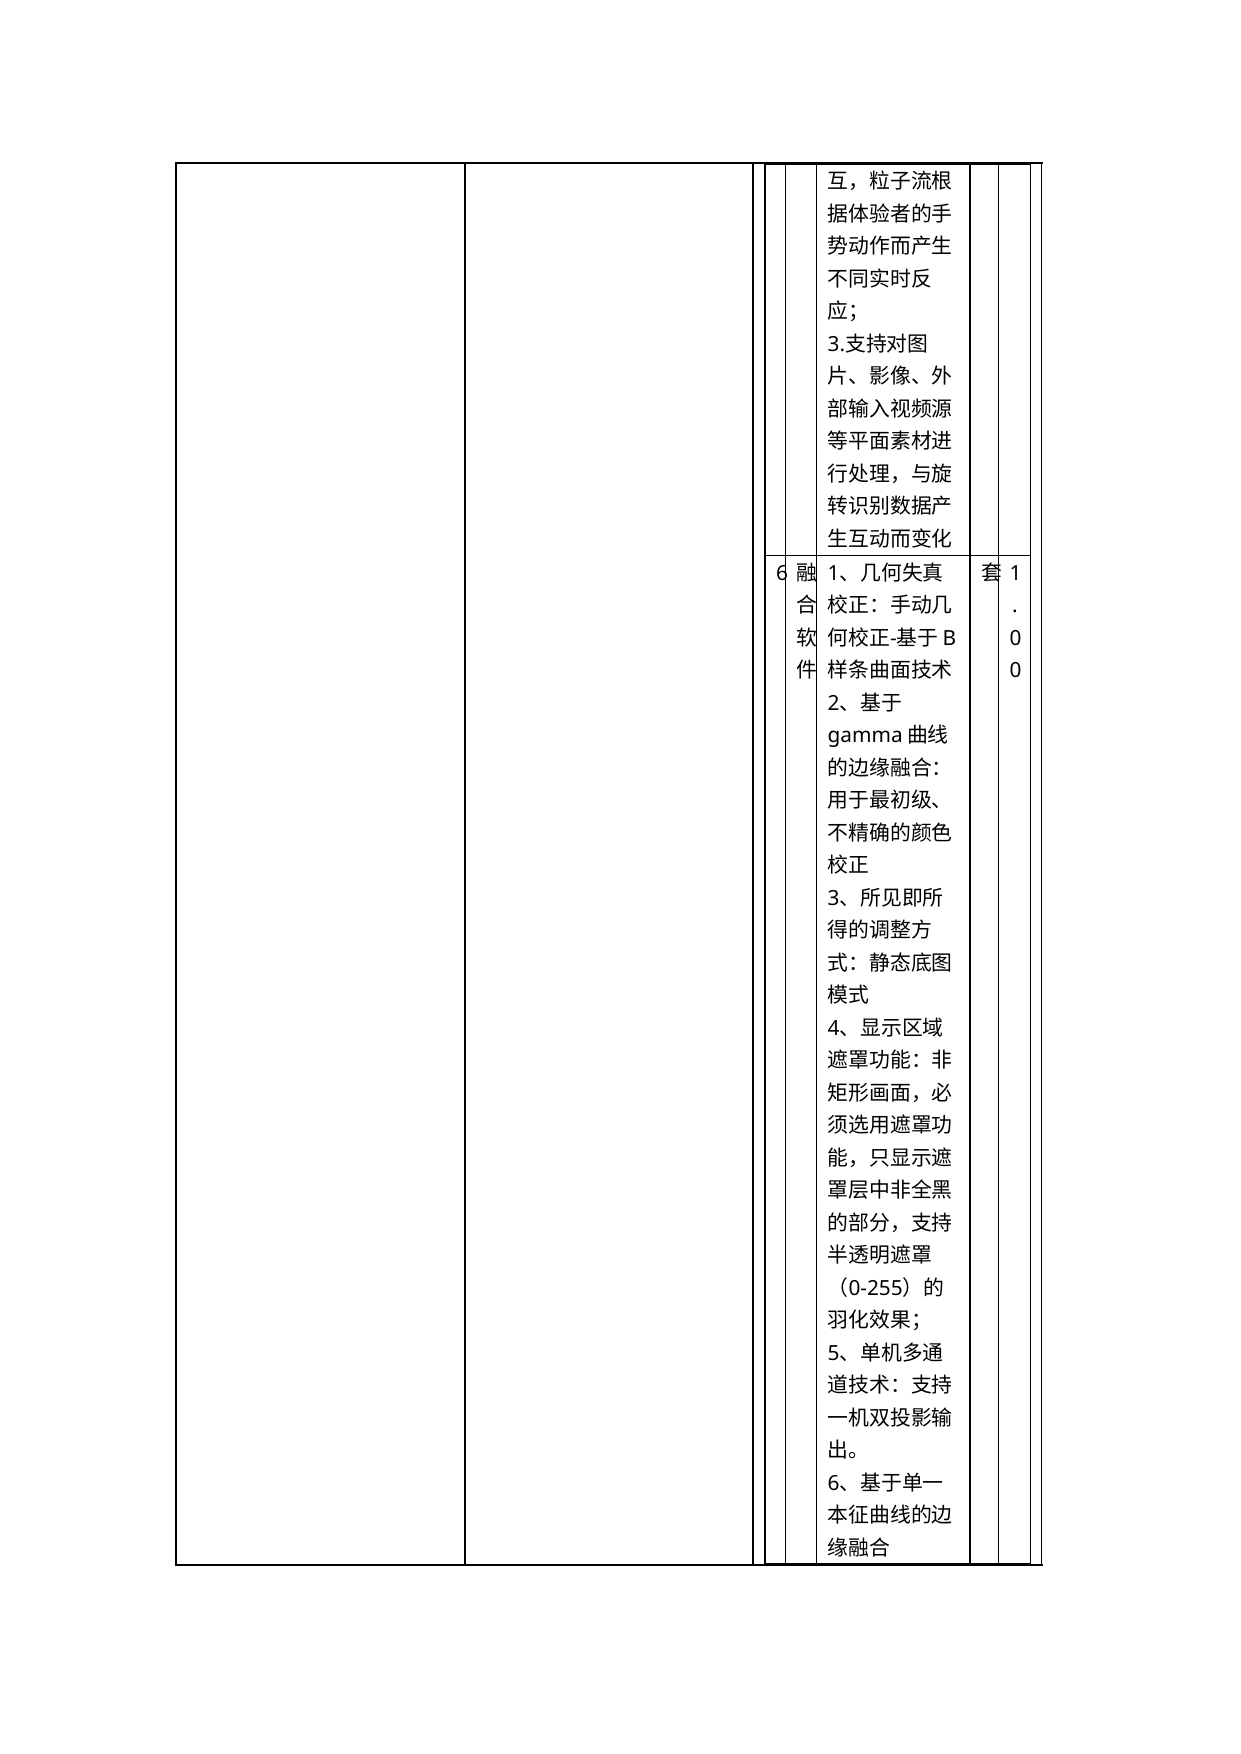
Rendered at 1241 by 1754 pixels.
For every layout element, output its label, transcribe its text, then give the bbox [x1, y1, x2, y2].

table_cell [766, 556, 785, 1563]
table_cell [754, 164, 764, 1564]
table_cell [971, 556, 998, 1563]
table_cell [766, 165, 785, 555]
table_cell [999, 556, 1030, 1563]
table_cell [177, 164, 464, 1564]
table_cell [817, 556, 969, 1563]
table_cell [1031, 164, 1041, 1564]
table_cell [786, 556, 816, 1563]
table_cell 1 [466, 164, 752, 1564]
